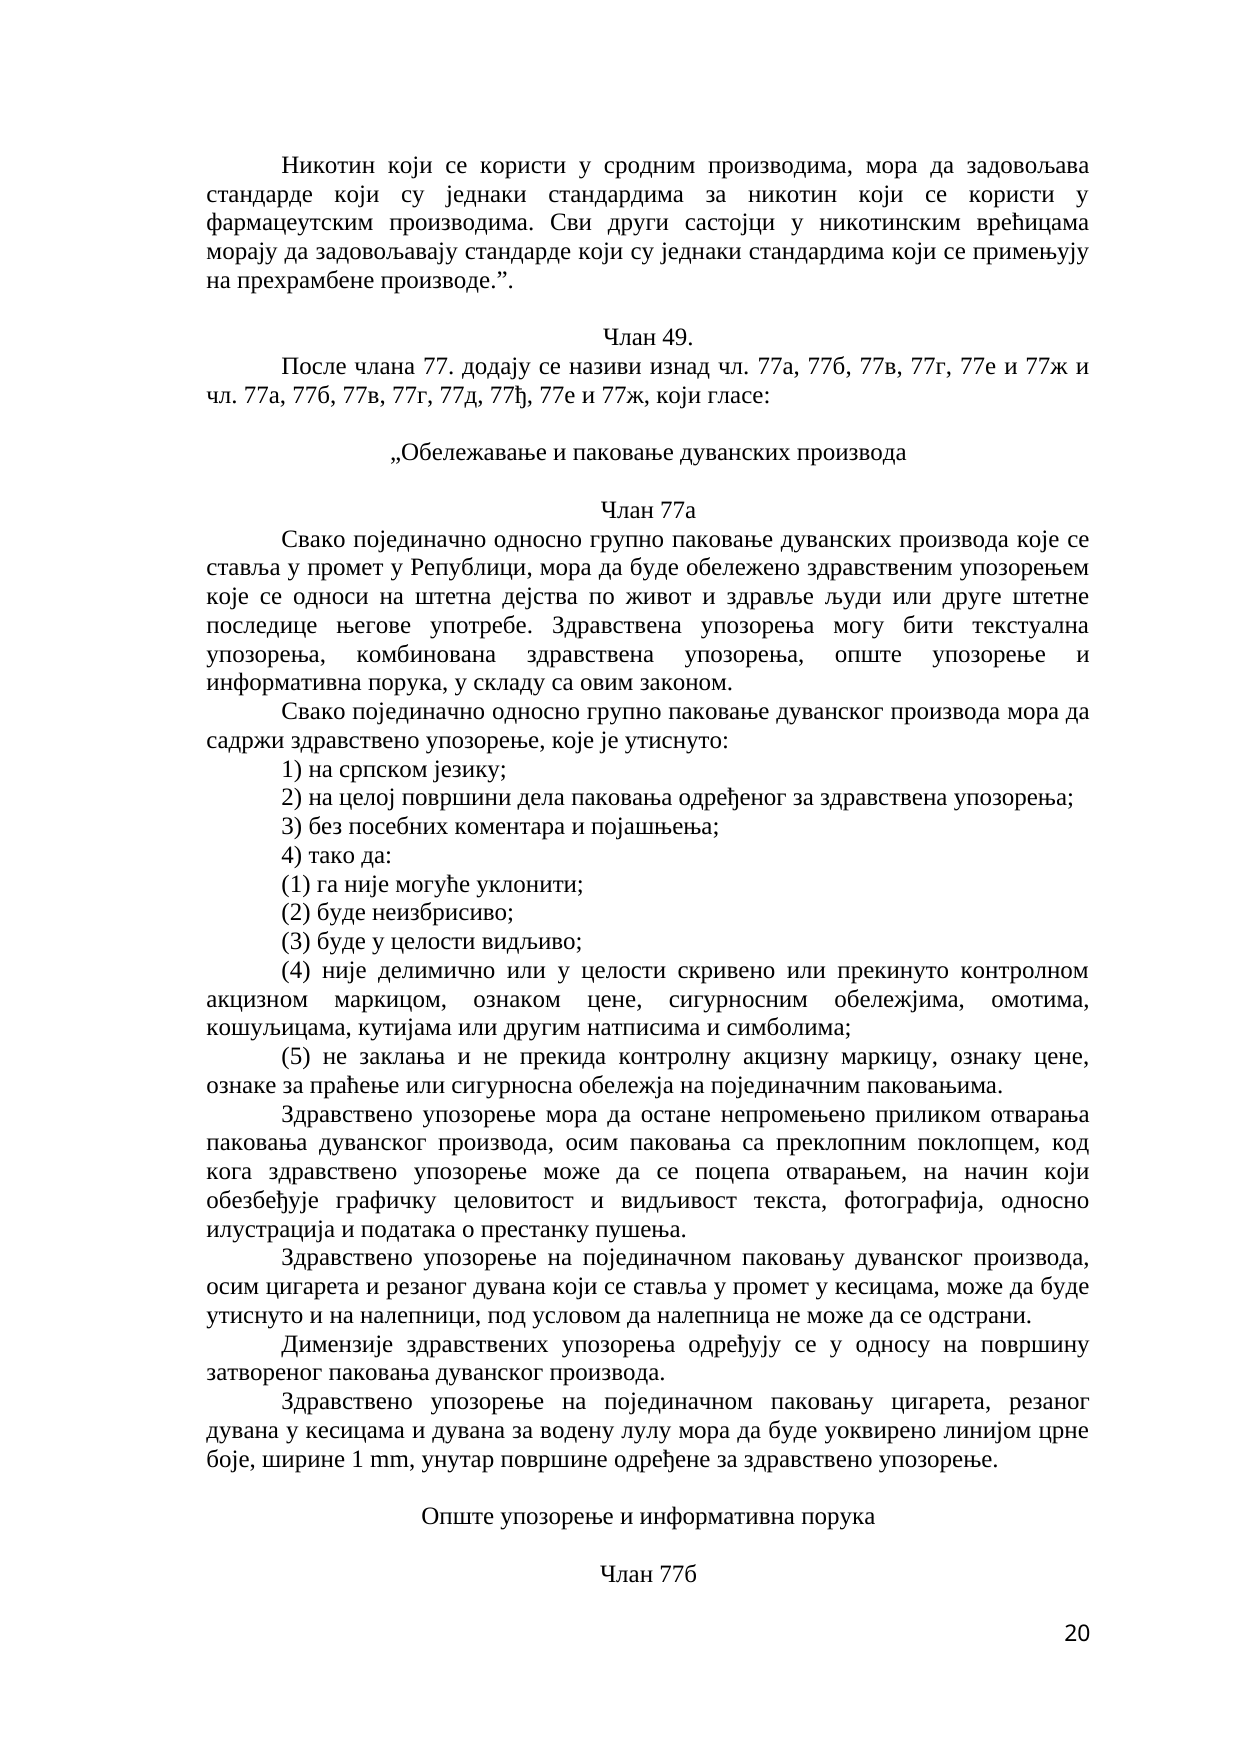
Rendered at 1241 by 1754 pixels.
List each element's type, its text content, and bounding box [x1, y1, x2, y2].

text 4) тако да: [206, 840, 1090, 869]
text (2) буде неизбрисиво; [206, 897, 1090, 926]
text Свако појединачно односно групно паковање дуванског производа мора да садржи здравствено упозорење, које је утиснуто: [206, 696, 1090, 754]
text Члан 77а [206, 495, 1090, 524]
text (3) буде у целости видљиво; [206, 926, 1090, 955]
text Члан 77б [206, 1559, 1090, 1587]
text (4) није делимично или у целости скривено или прекинуто контролном акцизном маркицом, ознаком цене, сигурносним обележјима, омотима, кошуљицама, кутијама или другим натписима и симболима; [206, 955, 1090, 1041]
text Опште упозорење и информативна порука [206, 1501, 1090, 1530]
text Здравствено упозорење мора да остане непромењено приликом отварања паковања дуванског производа, осим паковања са преклопним поклопцем, код кога здравствено упозорење може да се поцепа отварањем, на начин који обезбеђује графичку целовитост и видљивост текста, фотографија, односно илустрација и података о престанку пушења. [206, 1099, 1090, 1242]
text Здравствено упозорење на појединачном паковању дуванског производа, осим цигарета и резаног дувана који се ставља у промет у кесицама, може да буде утиснуто и на налепници, под условом да налепница не може да се одстрани. [206, 1242, 1090, 1329]
text 3) без посебних коментара и појашњења; [206, 811, 1090, 840]
text Свако појединачно односно групно паковање дуванских производа које се ставља у промет у Републици, мора да буде обележено здравственим упозорењем које се односи на штетна дејства по живот и здравље људи или друге штетне последице његове употребе. Здравствена упозорења могу бити текстуална упозорења, комбинована здравствена упозорења, опште упозорење и информативна порука, у складу са овим законом. [206, 524, 1090, 696]
text (5) не заклања и не прекида контролну акцизну маркицу, ознаку цене, ознаке за праћење или сигурносна обележја на појединачним паковањима. [206, 1041, 1090, 1099]
text Члан 49. [206, 322, 1090, 351]
text 2) на целој површини дела паковања одређеног за здравствена упозорења; [206, 782, 1090, 811]
text После члана 77. додају се називи изнад чл. 77а, 77б, 77в, 77г, 77е и 77ж и чл. 77а, 77б, 77в, 77г, 77д, 77ђ, 77е и 77ж, који гласе: [206, 351, 1090, 409]
text 1) на српском језику; [206, 754, 1090, 782]
text Здравствено упозорење на појединачном паковању цигарета, резаног дувана у кесицама и дувана за водену лулу мора да буде уоквирено линијом црне боје, ширине 1 mm, унутар површине одређене за здравствено упозорење. [206, 1386, 1090, 1472]
text Никотин који се користи у сродним производима, мора да задовољава стандарде који су једнаки стандардима за никотин који се користи у фармацеутским производима. Сви други састојци у никотинским врећицама морају да задовољавају стандарде који су једнаки стандардима који се примењују на прехрамбене производе.”. [206, 150, 1090, 294]
text „Обележавање и паковање дуванских производа [206, 437, 1090, 466]
text Димензије здравствених упозорења одређују се у односу на површину затвореног паковања дуванског производа. [206, 1329, 1090, 1386]
text (1) га није могуће уклонити; [206, 869, 1090, 897]
